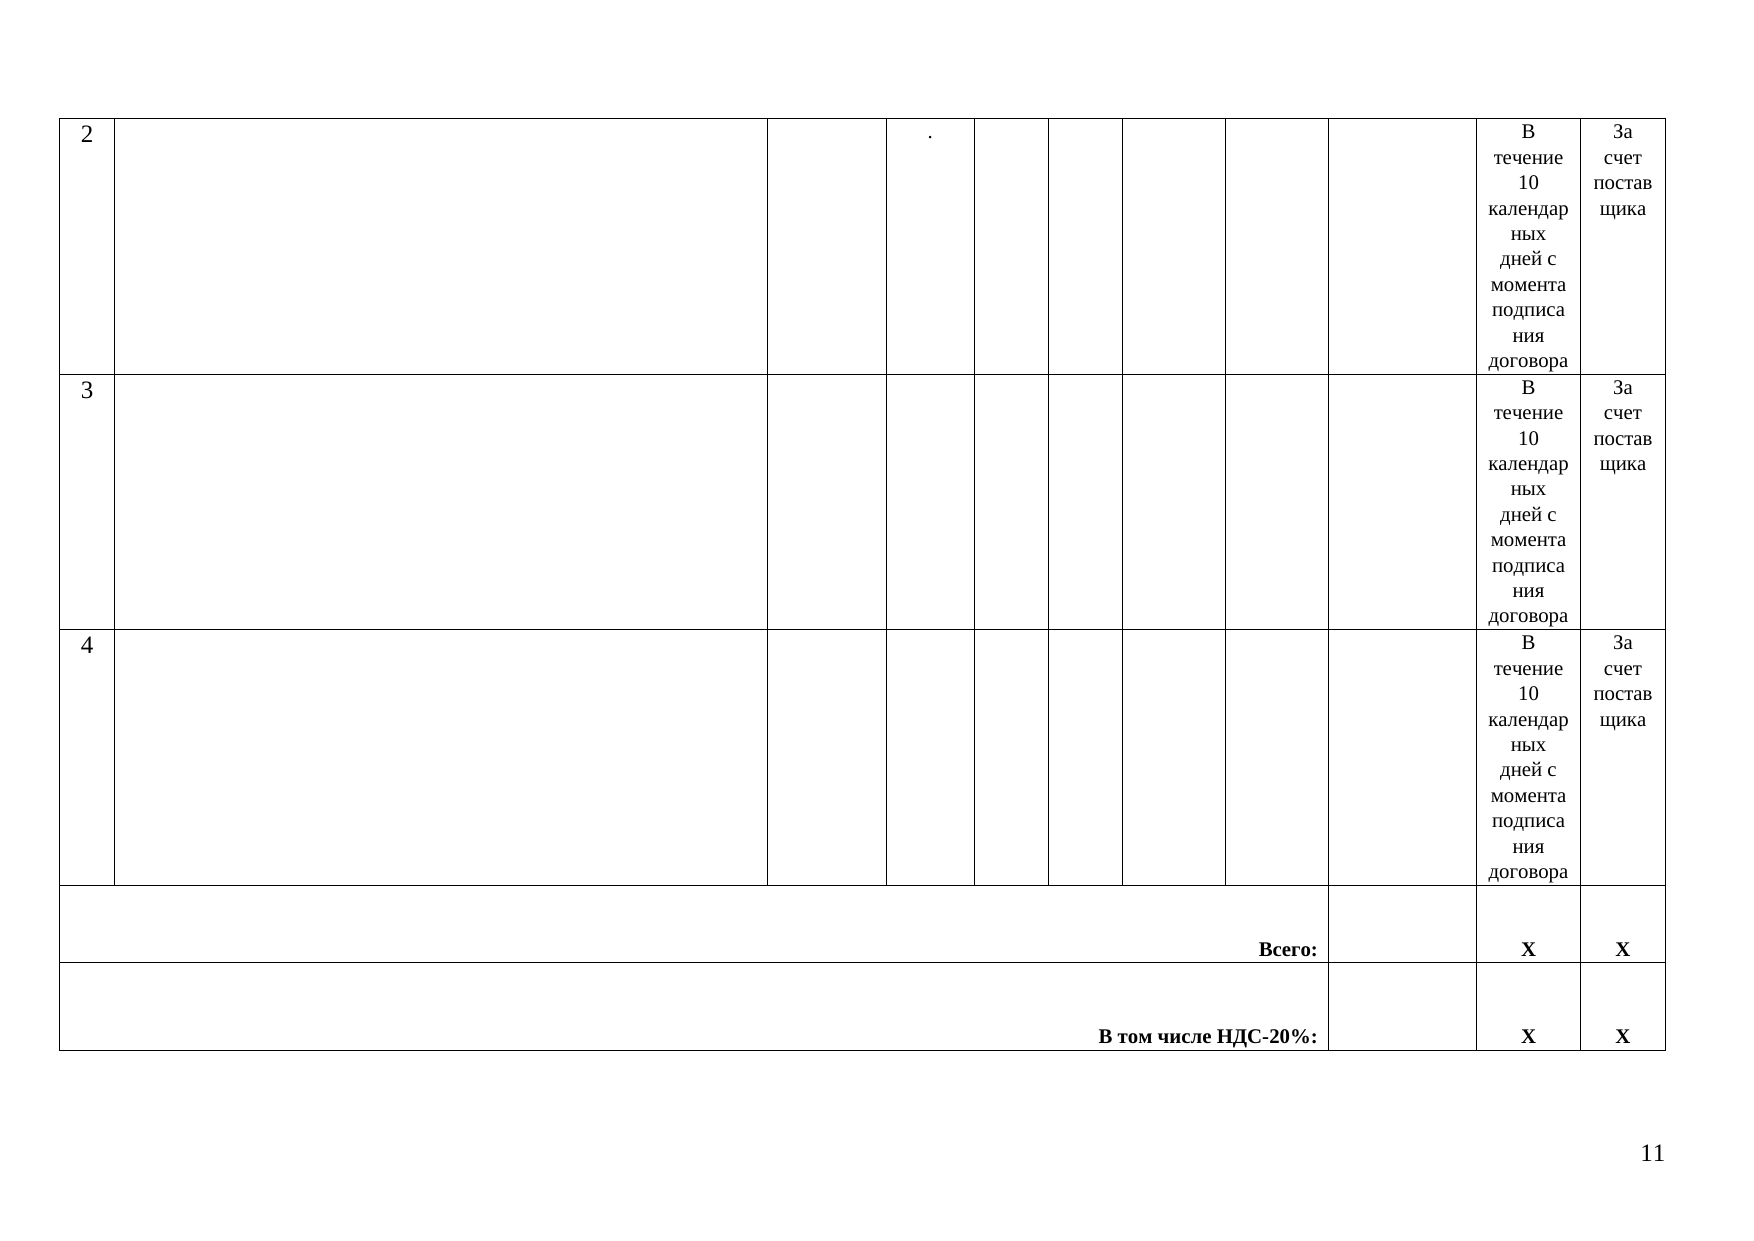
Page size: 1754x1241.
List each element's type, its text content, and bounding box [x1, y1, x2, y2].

table_cell [1049, 375, 1122, 629]
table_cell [1477, 119, 1580, 374]
table_cell [115, 630, 767, 885]
table_cell [768, 119, 886, 374]
table_cell В том числе НДС-20%: [60, 963, 1328, 1050]
table_cell В течение 10 календарных дней с момента подписания договора [1477, 375, 1580, 629]
table_cell [115, 119, 767, 374]
table_cell Х [1477, 963, 1580, 1050]
table_cell [887, 375, 974, 629]
table_cell [1329, 886, 1476, 962]
table_cell [1329, 630, 1476, 885]
table_cell [1329, 119, 1476, 374]
table_cell Х [1581, 886, 1665, 962]
table_cell В течение 10 календарных дней с момента подписания договора [1477, 630, 1580, 885]
table_cell [975, 375, 1048, 629]
table_cell [1226, 375, 1328, 629]
table_cell [1123, 119, 1225, 374]
table_cell Всего: [60, 886, 1328, 962]
table_cell [1329, 375, 1476, 629]
table_cell 4 [60, 630, 114, 885]
table_cell [1049, 630, 1122, 885]
table_cell [975, 119, 1048, 374]
table_cell [1329, 963, 1476, 1050]
table_cell [1049, 119, 1122, 374]
table_cell Х [1581, 963, 1665, 1050]
table_cell За счет поставщика [1581, 630, 1665, 885]
table_cell [1123, 375, 1225, 629]
table_cell [768, 375, 886, 629]
table_cell За счет поставщика [1581, 375, 1665, 629]
table_cell [1123, 630, 1225, 885]
table_cell 2 [60, 119, 114, 374]
table_cell [115, 375, 767, 629]
table_cell [1226, 119, 1328, 374]
table_cell [887, 630, 974, 885]
table_cell 3 [60, 375, 114, 629]
table_cell За счет поставщика [1581, 119, 1665, 374]
table_cell [975, 630, 1048, 885]
table_cell [1226, 630, 1328, 885]
table_cell Х [1477, 886, 1580, 962]
table_cell . [887, 119, 974, 374]
table_cell [768, 630, 886, 885]
